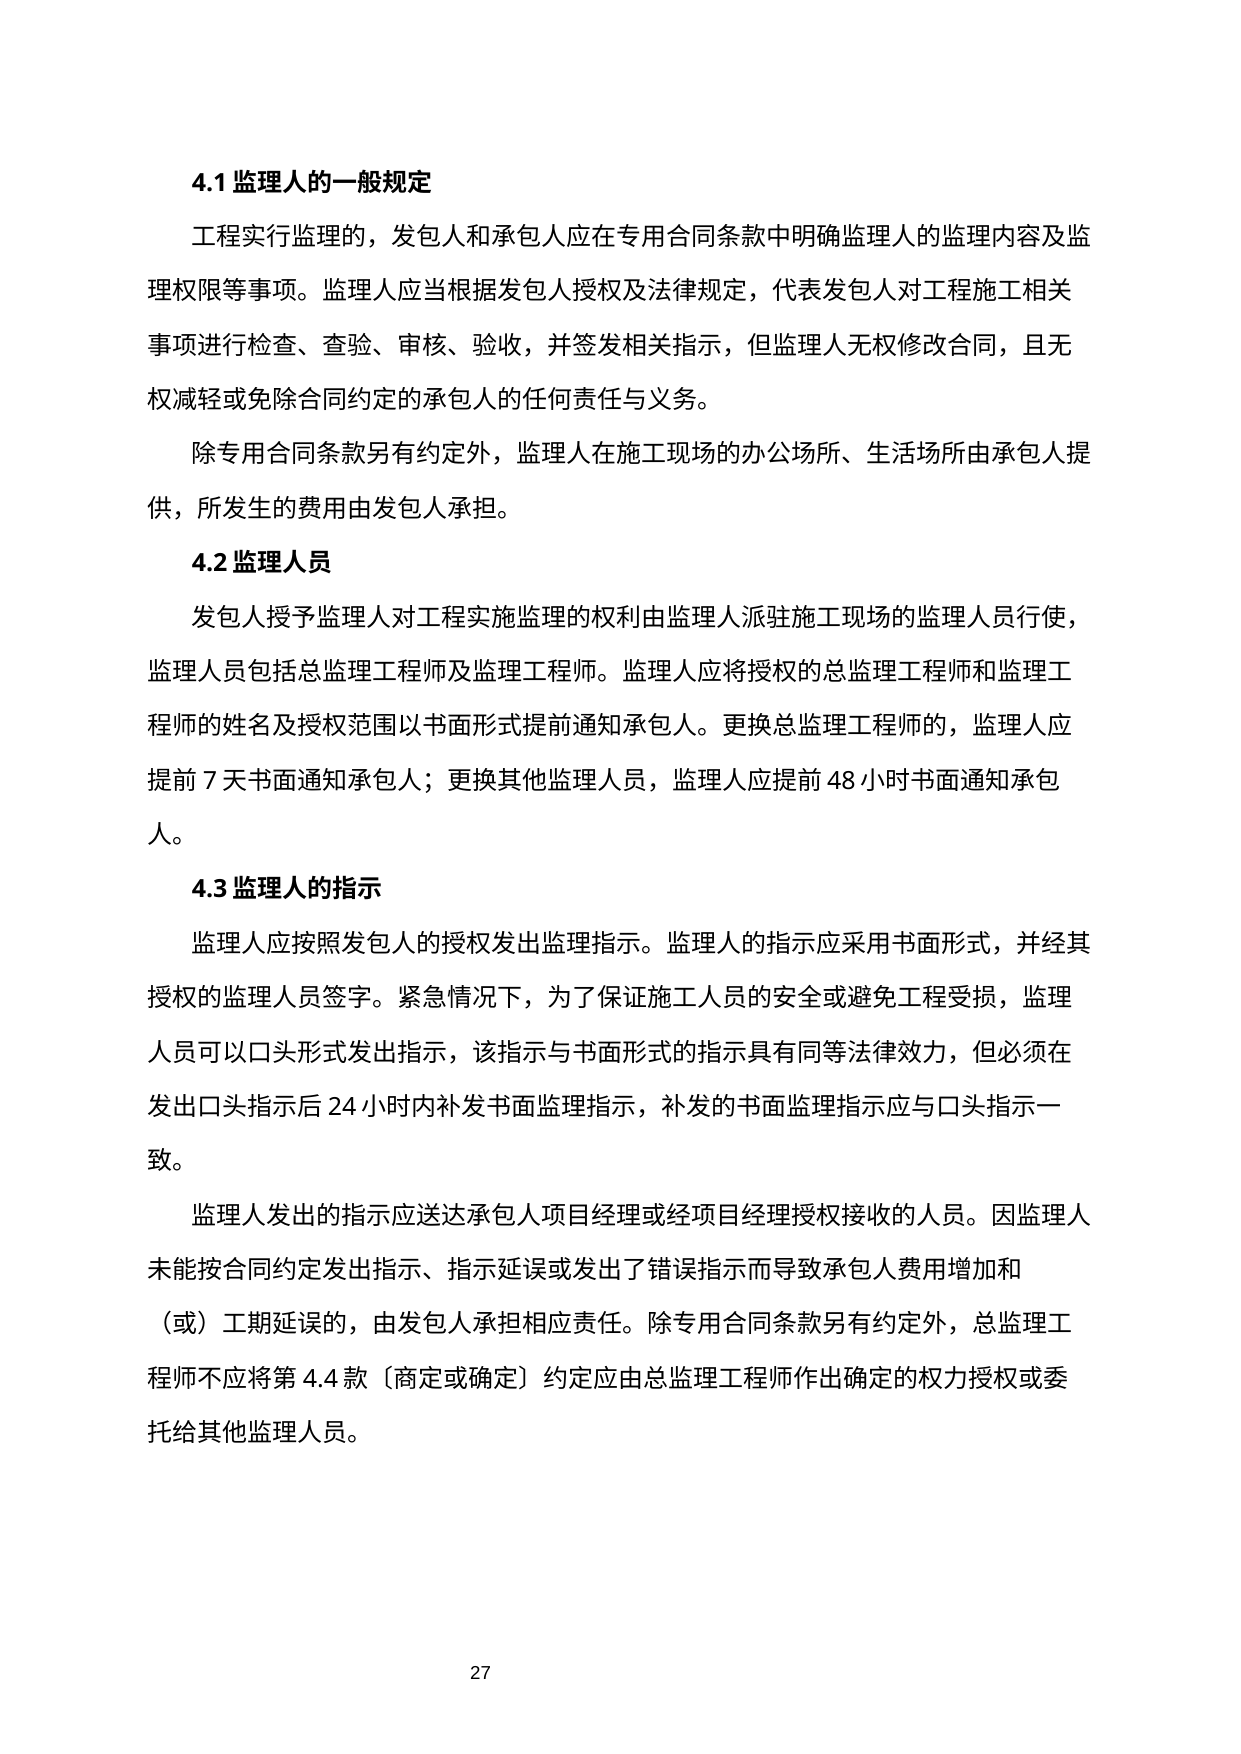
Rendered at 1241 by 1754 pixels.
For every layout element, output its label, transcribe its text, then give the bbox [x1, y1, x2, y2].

subtitle 4.3监理人的指示 [148, 869, 1093, 905]
text 监理人发出的指示应送达承包人项目经理或经项目经理授权接收的人员。因监理人未能按合同约定发出指示、指示延误或发出了错误指示而导致承包人费用增加和（或）工期延误的，由发包人承担相应责任。除专用合同条款另有约定外，总监理工程师不应将第4.4款〔商定或确定〕约定应由总监理工程师作出确定的权力授权或委托给其他监理人员。 [148, 1195, 1093, 1449]
text 监理人应按照发包人的授权发出监理指示。监理人的指示应采用书面形式，并经其授权的监理人员签字。紧急情况下，为了保证施工人员的安全或避免工程受损，监理人员可以口头形式发出指示，该指示与书面形式的指示具有同等法律效力，但必须在发出口头指示后24小时内补发书面监理指示，补发的书面监理指示应与口头指示一致。 [148, 923, 1093, 1177]
text 除专用合同条款另有约定外，监理人在施工现场的办公场所、生活场所由承包人提供，所发生的费用由发包人承担。 [148, 434, 1093, 524]
text 工程实行监理的，发包人和承包人应在专用合同条款中明确监理人的监理内容及监理权限等事项。监理人应当根据发包人授权及法律规定，代表发包人对工程施工相关事项进行检查、查验、审核、验收，并签发相关指示，但监理人无权修改合同，且无权减轻或免除合同约定的承包人的任何责任与义务。 [148, 216, 1093, 416]
subtitle 4.2监理人员 [148, 543, 1093, 579]
text 发包人授予监理人对工程实施监理的权利由监理人派驻施工现场的监理人员行使，监理人员包括总监理工程师及监理工程师。监理人应将授权的总监理工程师和监理工程师的姓名及授权范围以书面形式提前通知承包人。更换总监理工程师的，监理人应提前7天书面通知承包人；更换其他监理人员，监理人应提前48小时书面通知承包人。 [148, 597, 1093, 851]
subtitle 4.1监理人的一般规定 [148, 162, 1093, 198]
